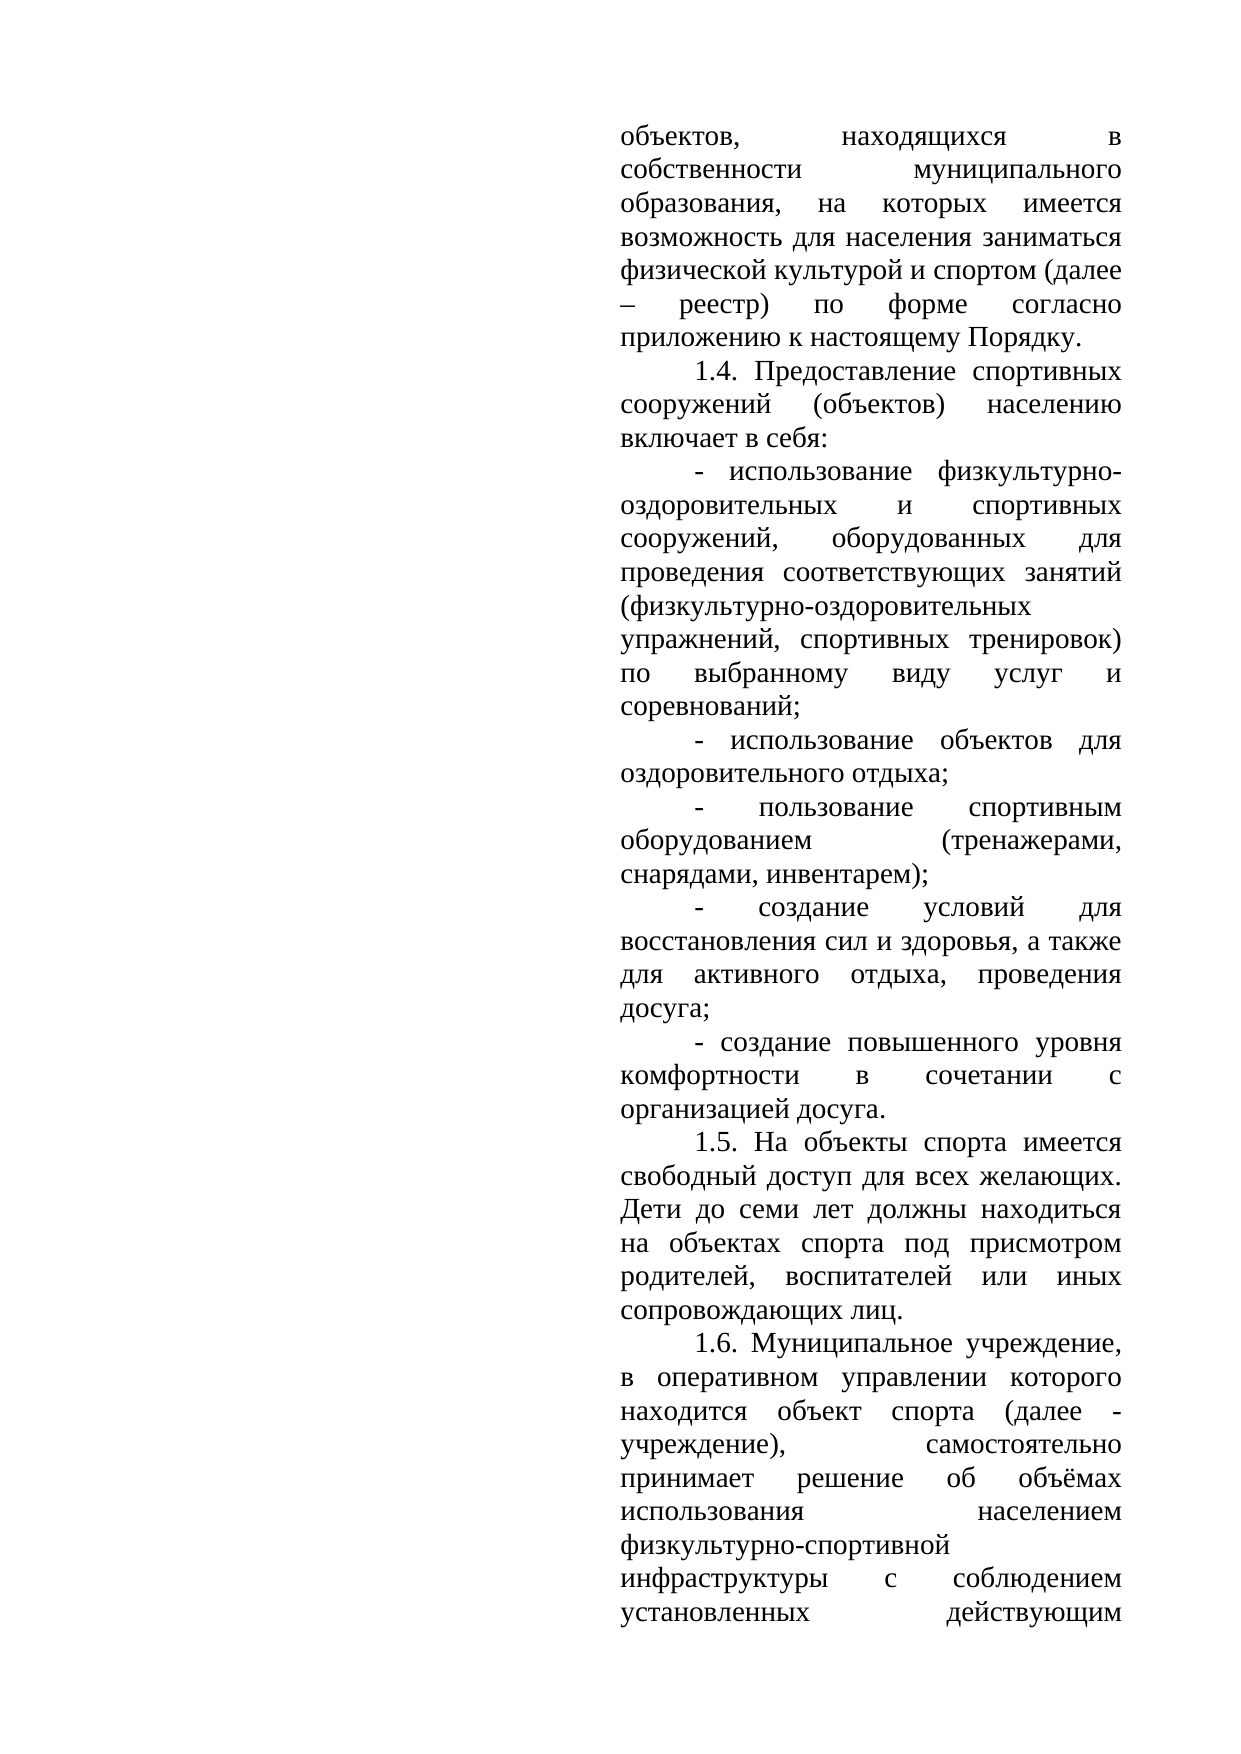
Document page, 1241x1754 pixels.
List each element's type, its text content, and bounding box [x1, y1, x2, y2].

text - пользование спортивным оборудованием (тренажерами, снарядами, инвентарем); [620, 789, 1122, 889]
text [620, 1326, 1122, 1627]
text - создание условий для восстановления сил и здоровья, а также для активного отдыха, проведения досуга; [620, 889, 1122, 1024]
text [620, 118, 1122, 353]
text - создание повышенного уровня комфортности в сочетании с организацией досуга. [620, 1024, 1122, 1124]
text 1.5. На объекты спорта имеется свободный доступ для всех желающих. Дети до семи лет должны находиться на объектах спорта под присмотром родителей, воспитателей или иных сопровождающих лиц. [620, 1124, 1122, 1326]
text 1.4. Предоставление спортивных сооружений (объектов) населению включает в себя: [620, 353, 1122, 453]
text - использование физкультурно-оздоровительных и спортивных сооружений, оборудованных для проведения соответствующих занятий (физкультурно-оздоровительных упражнений, спортивных тренировок) по выбранному виду услуг и соревнований; [620, 453, 1122, 722]
text - использование объектов для оздоровительного отдыха; [620, 722, 1122, 789]
